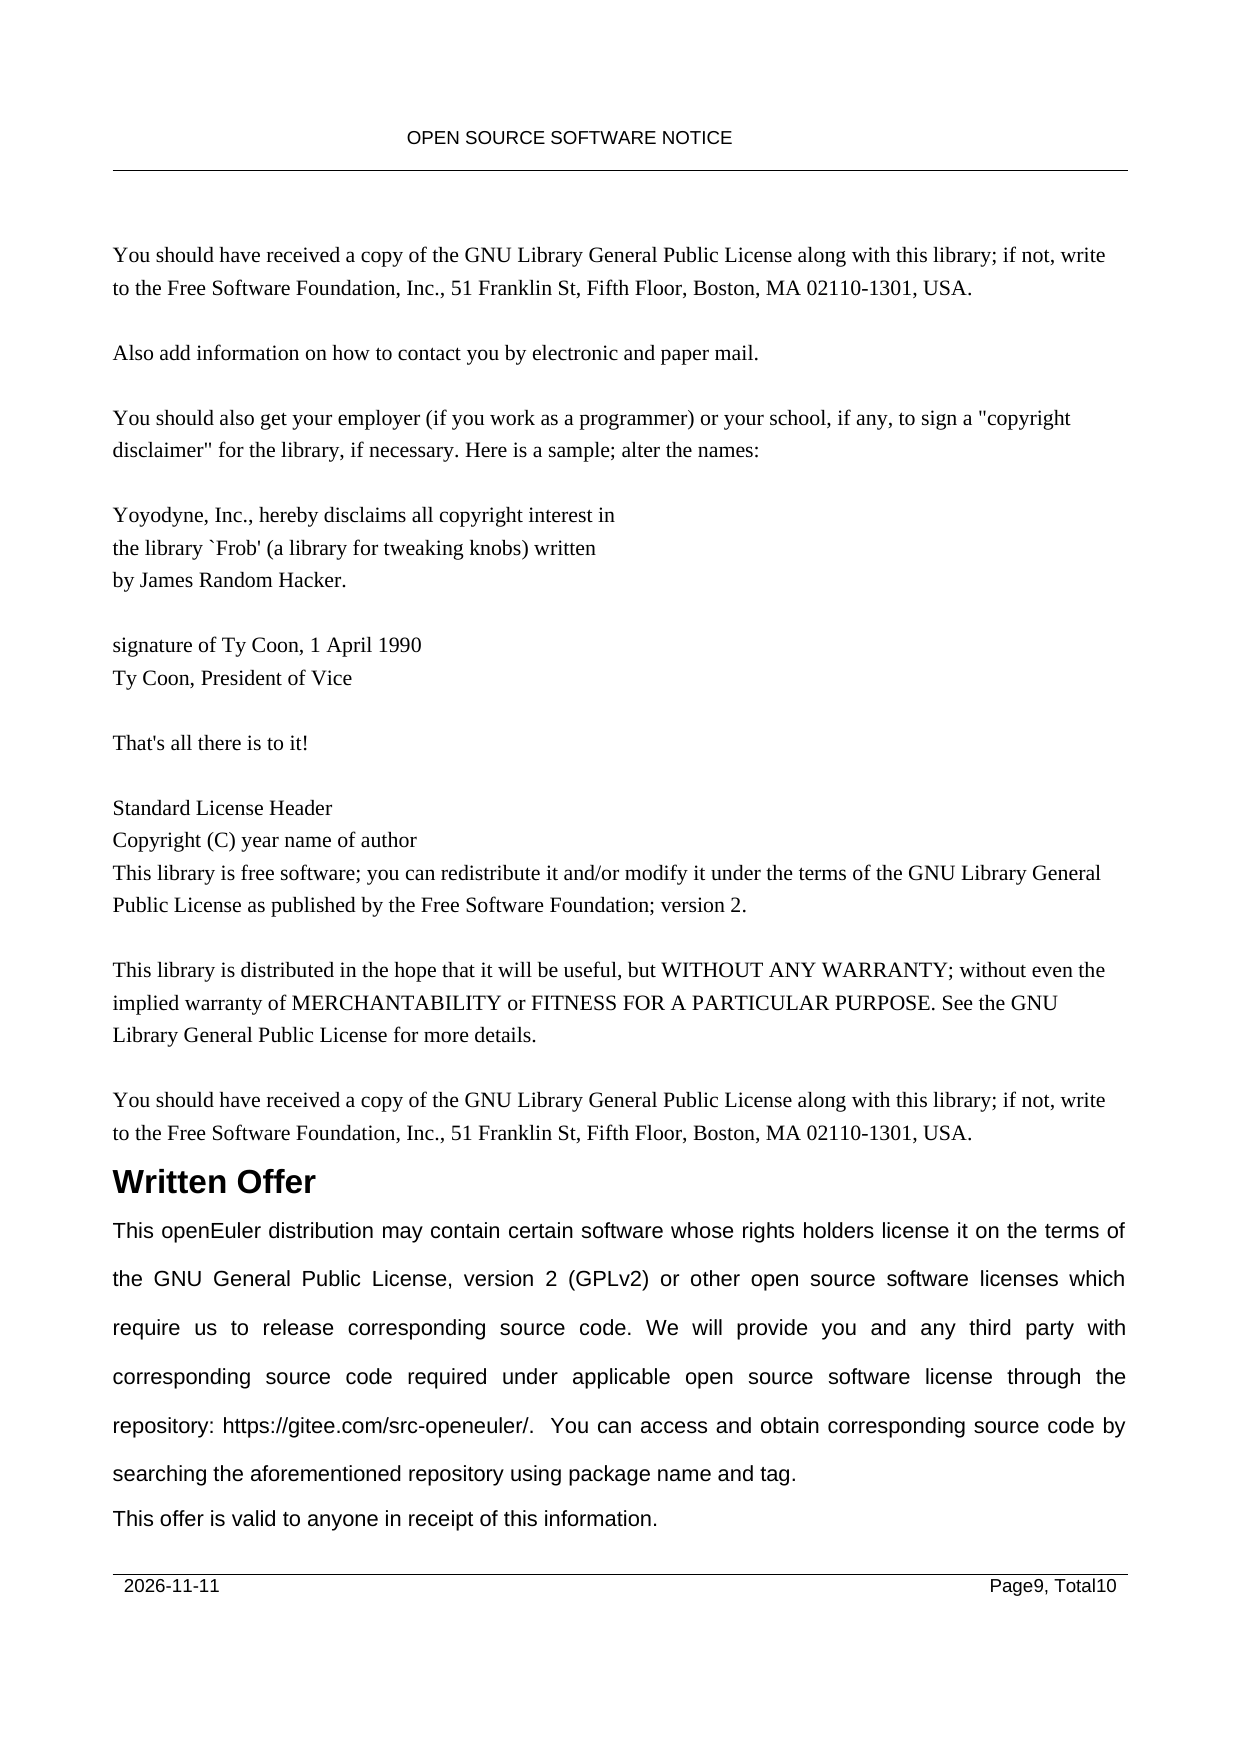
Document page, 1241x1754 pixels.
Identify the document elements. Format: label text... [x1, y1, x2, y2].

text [112, 206, 1128, 1149]
text Written Offer [112, 1149, 1128, 1214]
text This offer is valid to anyone in receipt of this information. [112, 1503, 1128, 1535]
text This openEuler distribution may contain certain software whose rights holders license it on the terms of the GNU General Public License, version 2 (GPLv2) or other open source software licenses which require us to release corresponding source code. We will provide you and any third party with corresponding source code required under applicable open source software license through the repository: https://gitee.com/src-openeuler/. You can access and obtain corresponding source code by searching the aforementioned repository using package name and tag. [112, 1214, 1128, 1490]
